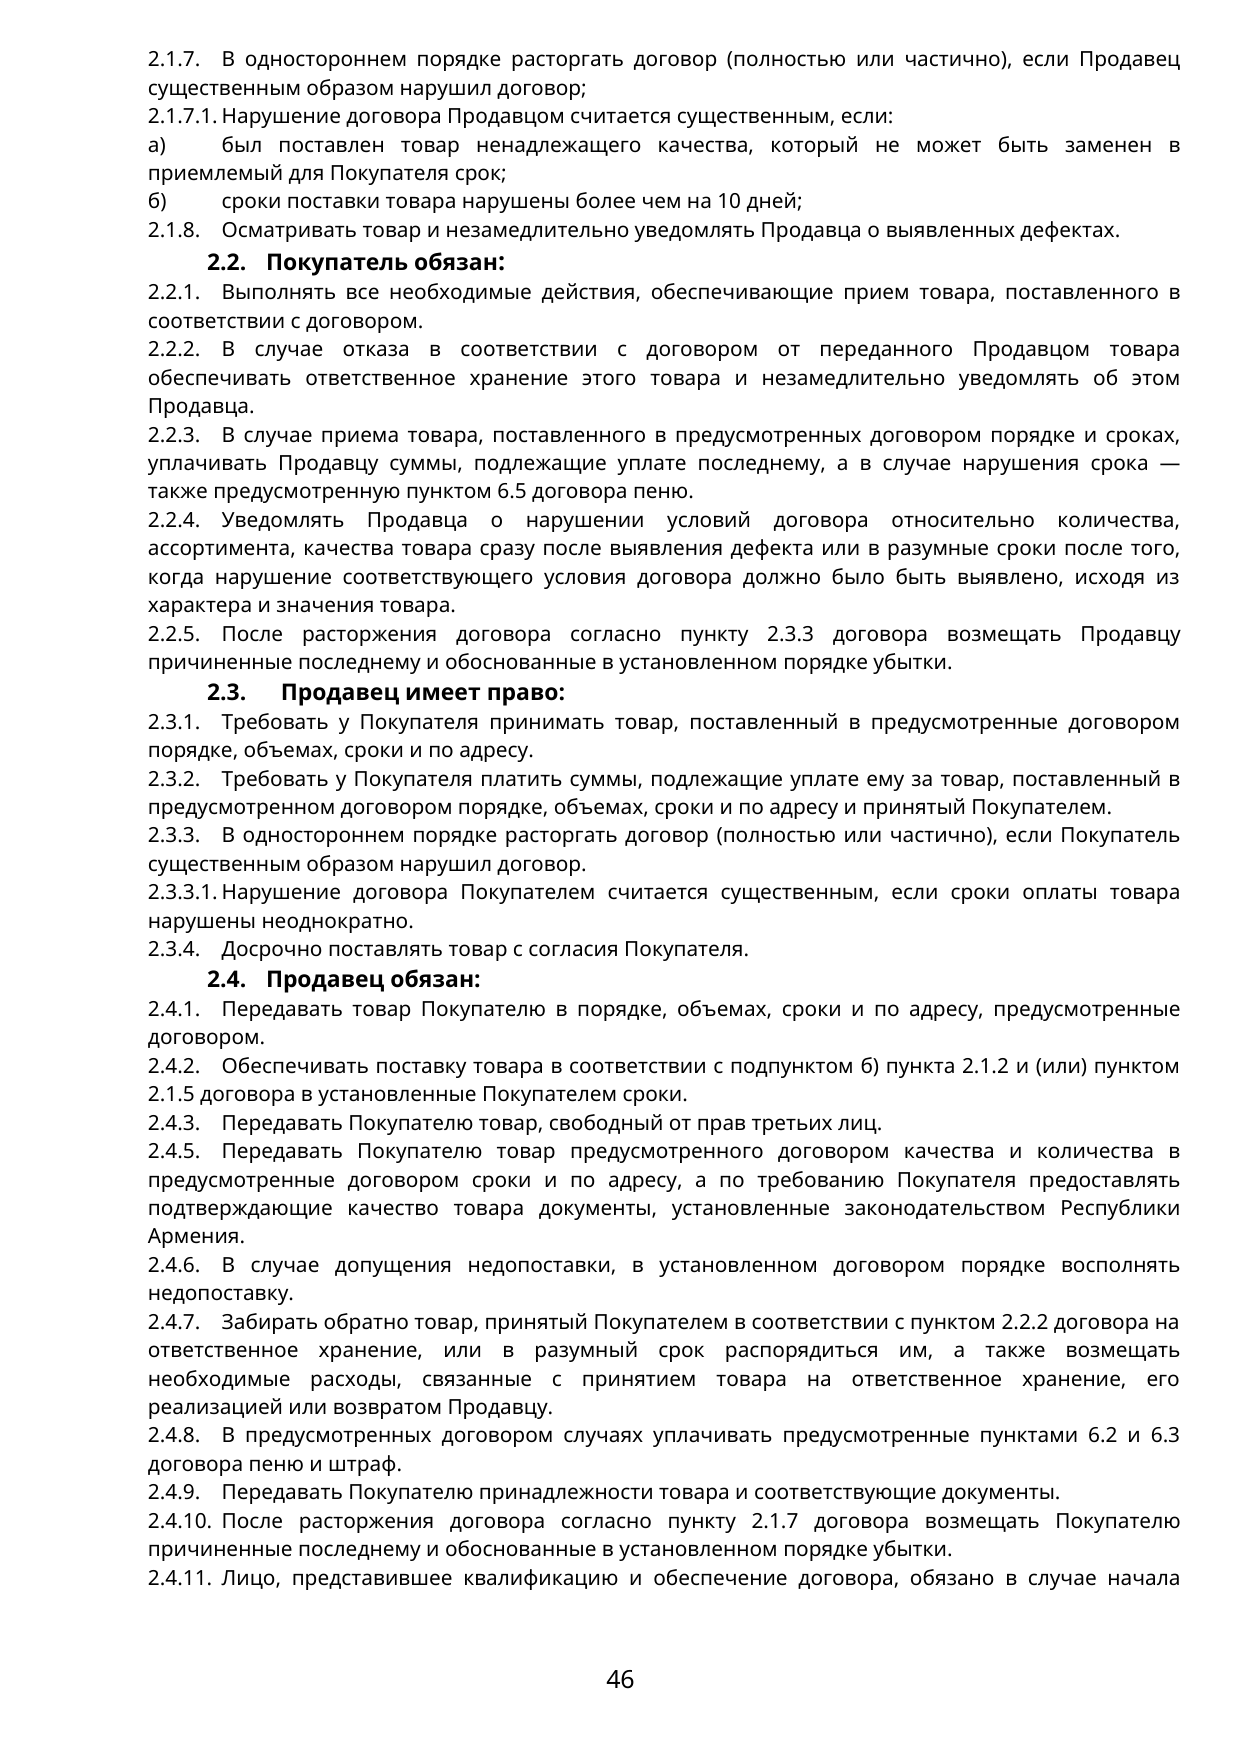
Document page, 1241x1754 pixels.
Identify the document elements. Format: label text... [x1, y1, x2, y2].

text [148, 1563, 1181, 1591]
text 2.2.4. Уведомлять Продавца о нарушении условий договора относительно количества, ассортимента, качества товара сразу после выявления дефекта или в разумные сроки после того, когда нарушение соответствующего условия договора должно было быть выявлено, исходя из характера и значения товара. [148, 505, 1181, 619]
text а) был поставлен товар ненадлежащего качества, который не может быть заменен в приемлемый для Покупателя срок; [148, 130, 1181, 187]
text 2.3.1. Требовать у Покупателя принимать товар, поставленный в предусмотренные договором порядке, объемах, сроки и по адресу. [148, 707, 1181, 764]
text 2.2. Покупатель обязан: [148, 243, 1093, 277]
text 2.2.2. В случае отказа в соответствии с договором от переданного Продавцом товара обеспечивать ответственное хранение этого товара и незамедлительно уведомлять об этом Продавца. [148, 334, 1181, 420]
text 2.4.6. В случае допущения недопоставки, в установленном договором порядке восполнять недопоставку. [148, 1250, 1181, 1307]
text 2.4.3. Передавать Покупателю товар, свободный от прав третьих лиц. [148, 1108, 1181, 1136]
text б) сроки поставки товара нарушены более чем на 10 дней; [148, 187, 1181, 215]
text 2.4. Продавец обязан: [148, 963, 1093, 994]
text 2.3. Продавец имеет право: [148, 676, 1093, 707]
text 2.4.1. Передавать товар Покупателю в порядке, объемах, сроки и по адресу, предусмотренные договором. [148, 994, 1181, 1051]
text 2.4.8. В предусмотренных договором случаях уплачивать предусмотренные пунктами 6.2 и 6.3 договора пеню и штраф. [148, 1421, 1181, 1477]
text 2.4.10. После расторжения договора согласно пункту 2.1.7 договора возмещать Покупателю причиненные последнему и обоснованные в установленном порядке убытки. [148, 1506, 1181, 1563]
text 2.2.3. В случае приема товара, поставленного в предусмотренных договором порядке и сроках, уплачивать Продавцу суммы, подлежащие уплате последнему, а в случае нарушения срока — также предусмотренную пунктом 6.5 договора пеню. [148, 420, 1181, 505]
text 2.3.2. Требовать у Покупателя платить суммы, подлежащие уплате ему за товар, поставленный в предусмотренном договором порядке, объемах, сроки и по адресу и принятый Покупателем. [148, 764, 1181, 821]
text 2.1.8. Осматривать товар и незамедлительно уведомлять Продавца о выявленных дефектах. [148, 215, 1181, 243]
text 2.1.7. В одностороннем порядке расторгать договор (полностью или частично), если Продавец существенным образом нарушил договор; [148, 44, 1181, 101]
text 2.1.7.1. Нарушение договора Продавцом считается существенным, если: [148, 101, 1181, 130]
text 2.4.7. Забирать обратно товар, принятый Покупателем в соответствии с пунктом 2.2.2 договора на ответственное хранение, или в разумный срок распорядиться им, а также возмещать необходимые расходы, связанные с принятием товара на ответственное хранение, его реализацией или возвратом Продавцу. [148, 1307, 1181, 1421]
text 2.4.2. Обеспечивать поставку товара в соответствии с подпунктом б) пункта 2.1.2 и (или) пунктом 2.1.5 договора в установленные Покупателем сроки. [148, 1051, 1181, 1108]
text 2.3.3.1. Нарушение договора Покупателем считается существенным, если сроки оплаты товара нарушены неоднократно. [148, 877, 1181, 934]
text 2.4.5. Передавать Покупателю товар предусмотренного договором качества и количества в предусмотренные договором сроки и по адресу, а по требованию Покупателя предоставлять подтверждающие качество товара документы, установленные законодательством Республики Армения. [148, 1136, 1181, 1250]
text 2.2.1. Выполнять все необходимые действия, обеспечивающие прием товара, поставленного в соответствии с договором. [148, 277, 1181, 334]
text 2.3.3. В одностороннем порядке расторгать договор (полностью или частично), если Покупатель существенным образом нарушил договор. [148, 821, 1181, 877]
text 2.2.5. После расторжения договора согласно пункту 2.3.3 договора возмещать Продавцу причиненные последнему и обоснованные в установленном порядке убытки. [148, 619, 1181, 676]
text 2.3.4. Досрочно поставлять товар с согласия Покупателя. [148, 934, 1181, 963]
text 2.4.9. Передавать Покупателю принадлежности товара и соответствующие документы. [148, 1477, 1181, 1506]
